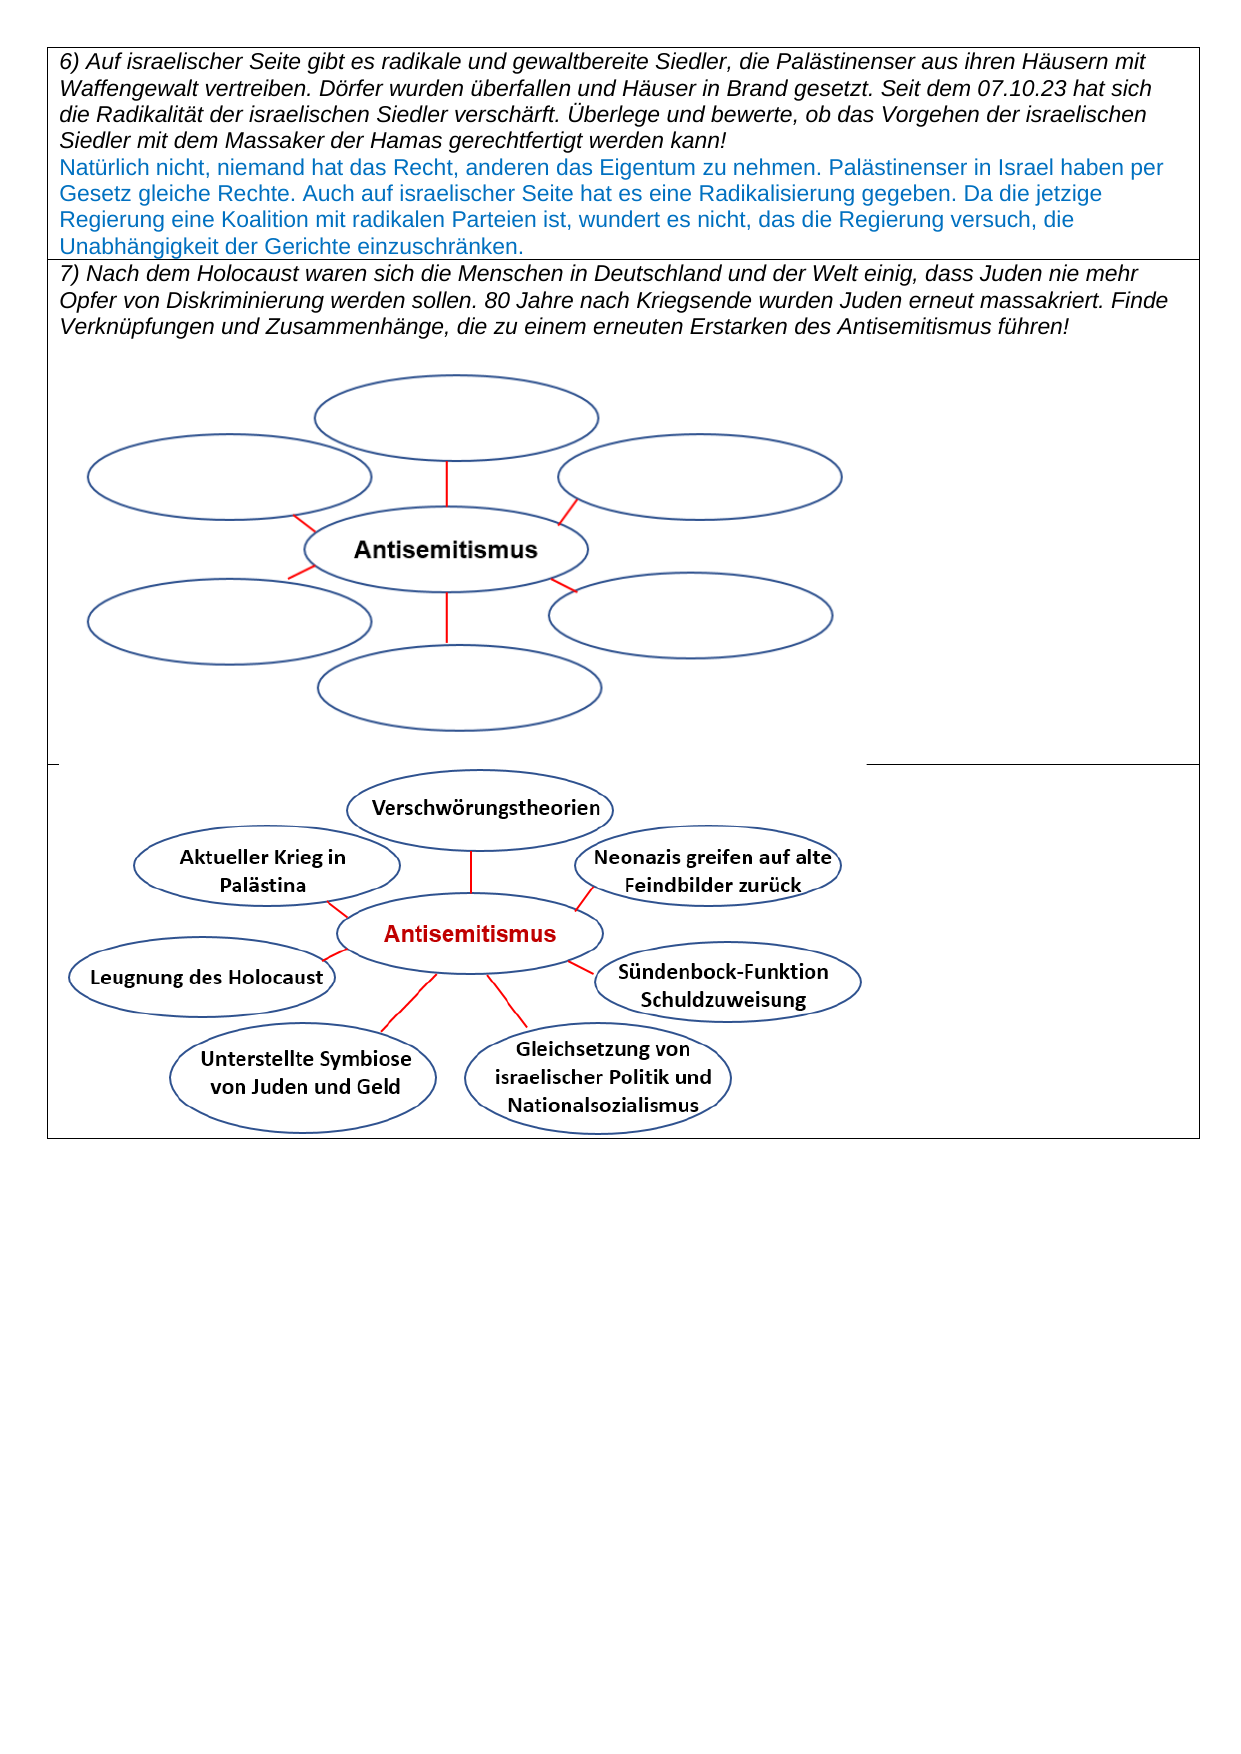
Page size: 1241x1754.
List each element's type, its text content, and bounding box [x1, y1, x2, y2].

table_cell [48, 765, 59, 1138]
picture [59, 367, 848, 738]
picture [59, 764, 867, 1138]
table_cell 6) Auf israelischer Seite gibt es radikale und gewaltbereite Siedler, die Palästinenser aus ihren Häusern mit Waffengewalt vertreiben. Dörfer wurden überfallen und Häuser in Brand gesetzt. Seit dem 07.10.23 hat sich die Radikalität der israelischen Siedler verschärft. Überlege und bewerte, ob das Vorgehen der israelischen Siedler mit dem Massaker der Hamas gerechtfertigt werden kann! Natürlich nicht, niemand hat das Recht, anderen das Eigentum zu nehmen. Palästinenser in Israel haben per Gesetz gleiche Rechte. Auch auf israelischer Seite hat es eine Radikalisierung gegeben. Da die jetzige Regierung eine Koalition mit radikalen Parteien ist, wundert es nicht, das die Regierung versuch, die Unabhängigkeit der Gerichte einzuschränken. [48, 48, 1199, 259]
table_cell 7) Nach dem Holocaust waren sich die Menschen in Deutschland und der Welt einig, dass Juden nie mehr Opfer von Diskriminierung werden sollen. 80 Jahre nach Kriegsende wurden Juden erneut massakriert. Finde Verknüpfungen und Zusammenhänge, die zu einem erneuten Erstarken des Antisemitismus führen! [48, 260, 1199, 763]
table_cell [867, 765, 1199, 1138]
